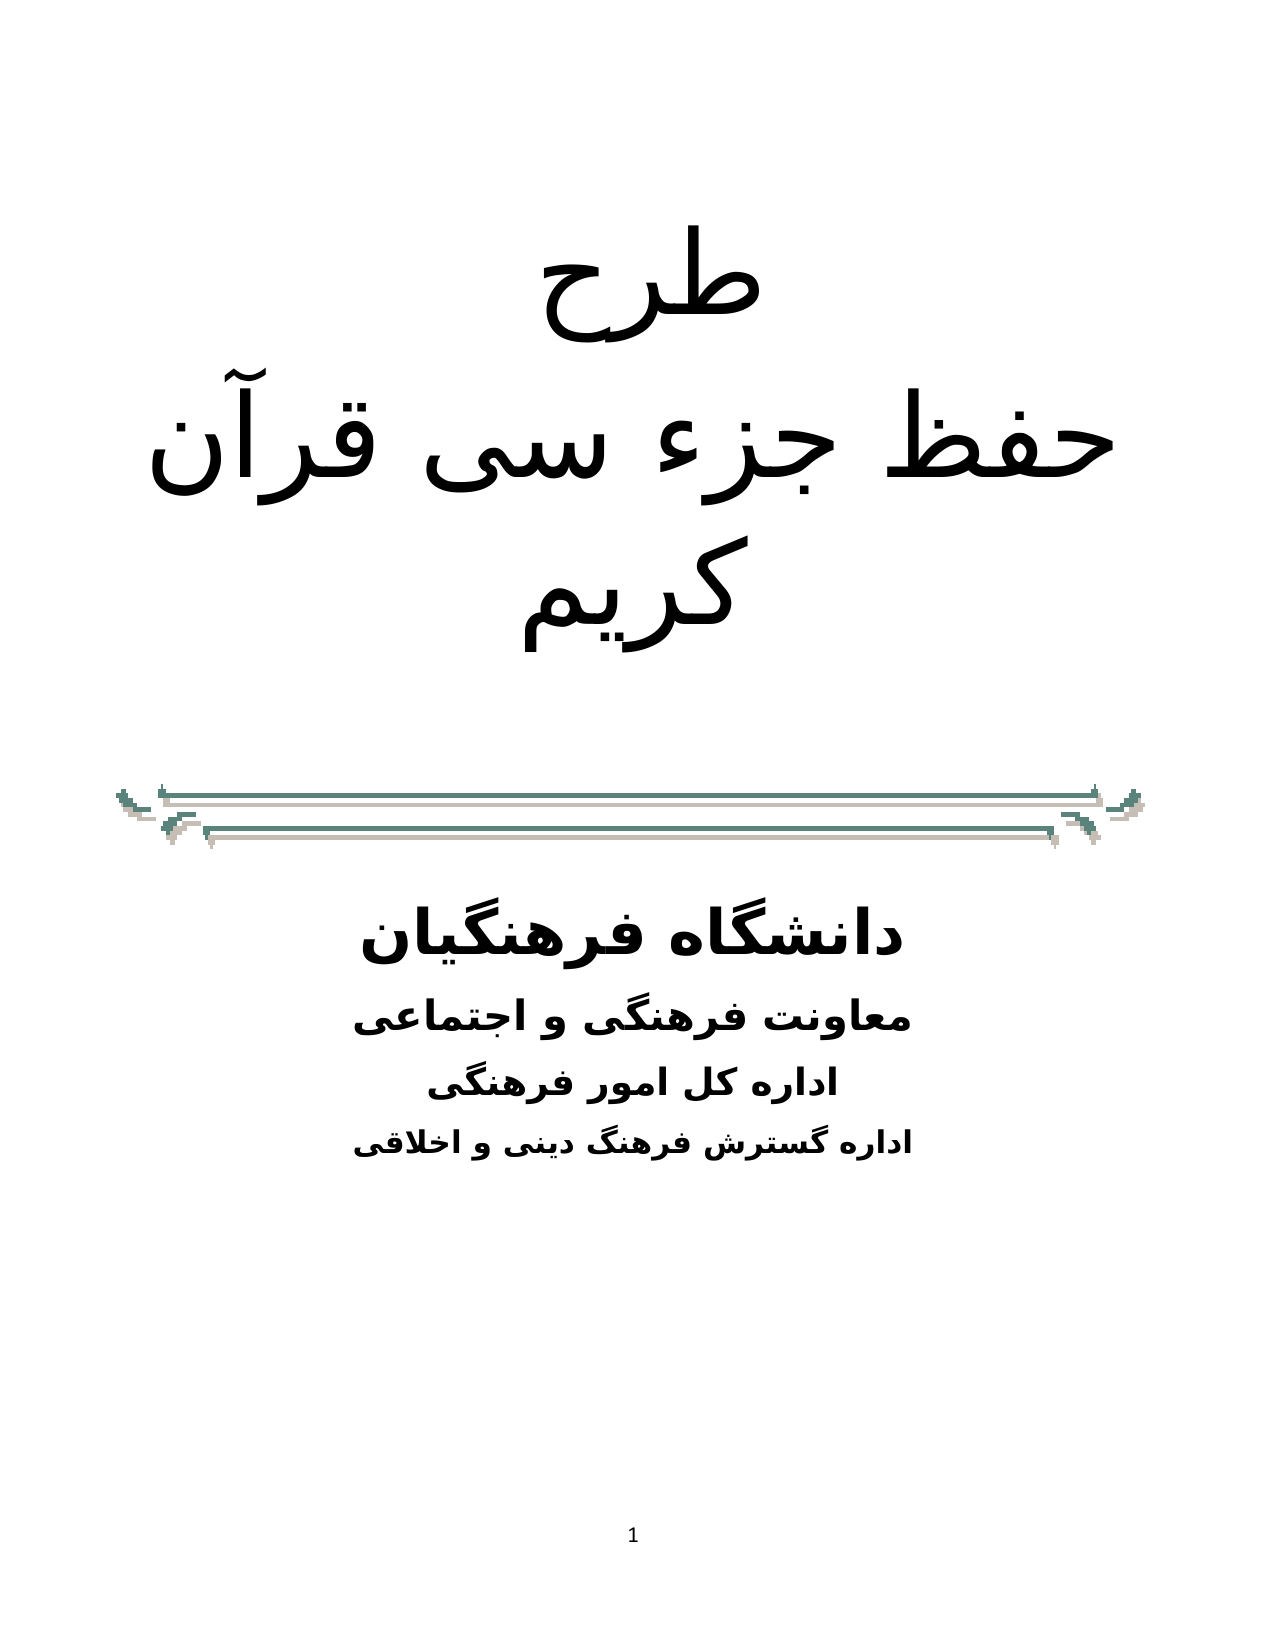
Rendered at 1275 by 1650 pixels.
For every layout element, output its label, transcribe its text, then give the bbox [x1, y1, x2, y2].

text اداره گسترش فرهنگ دینی و اخلاقی [94, 1124, 1172, 1161]
text معاونت فرهنگی و اجتماعی [94, 992, 1172, 1040]
text طرح [94, 206, 1172, 342]
text اداره کل امور فرهنگی [94, 1061, 1172, 1104]
picture [112, 775, 1153, 878]
text دانشگاه فرهنگیان [94, 897, 1172, 969]
text حفظ جزء سی قرآن کریم [94, 369, 1172, 652]
